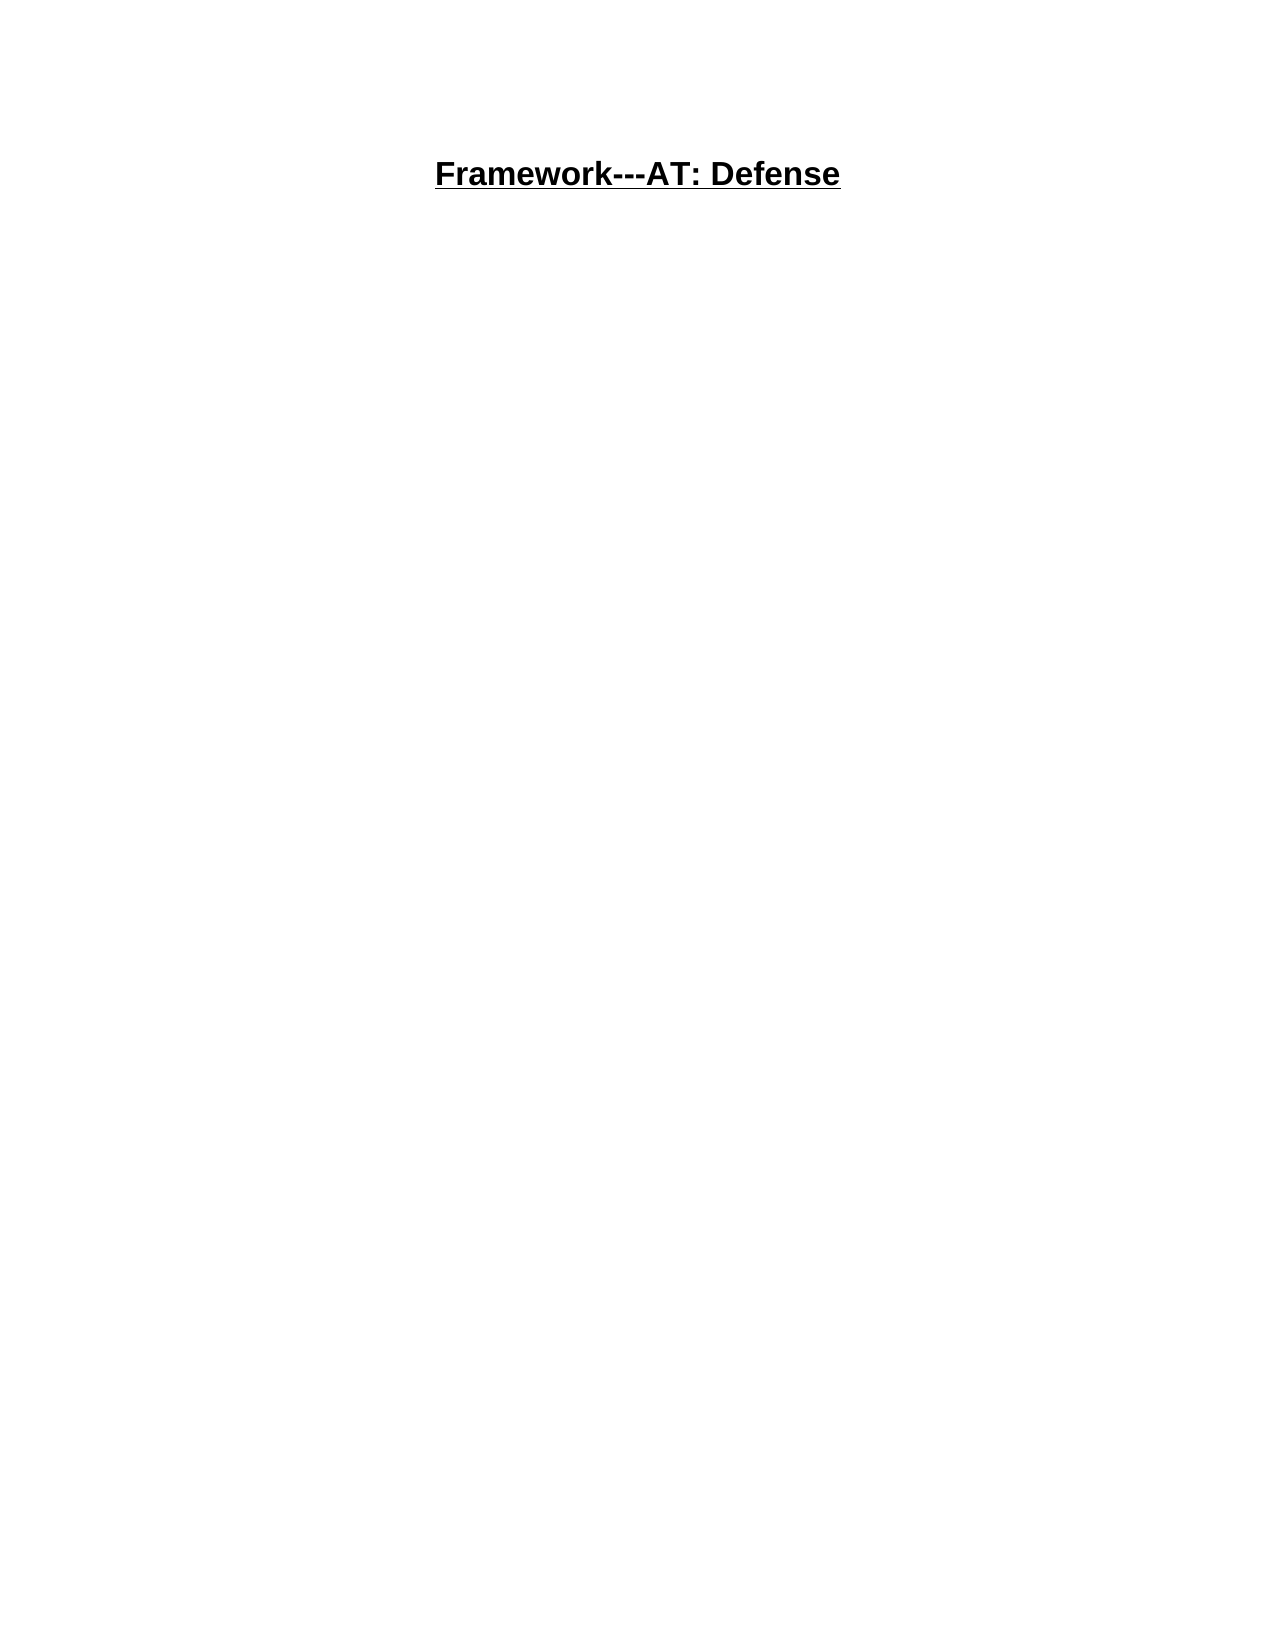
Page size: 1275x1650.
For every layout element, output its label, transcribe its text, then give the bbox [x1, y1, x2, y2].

subtitle Framework---AT: Defense [150, 154, 1125, 193]
